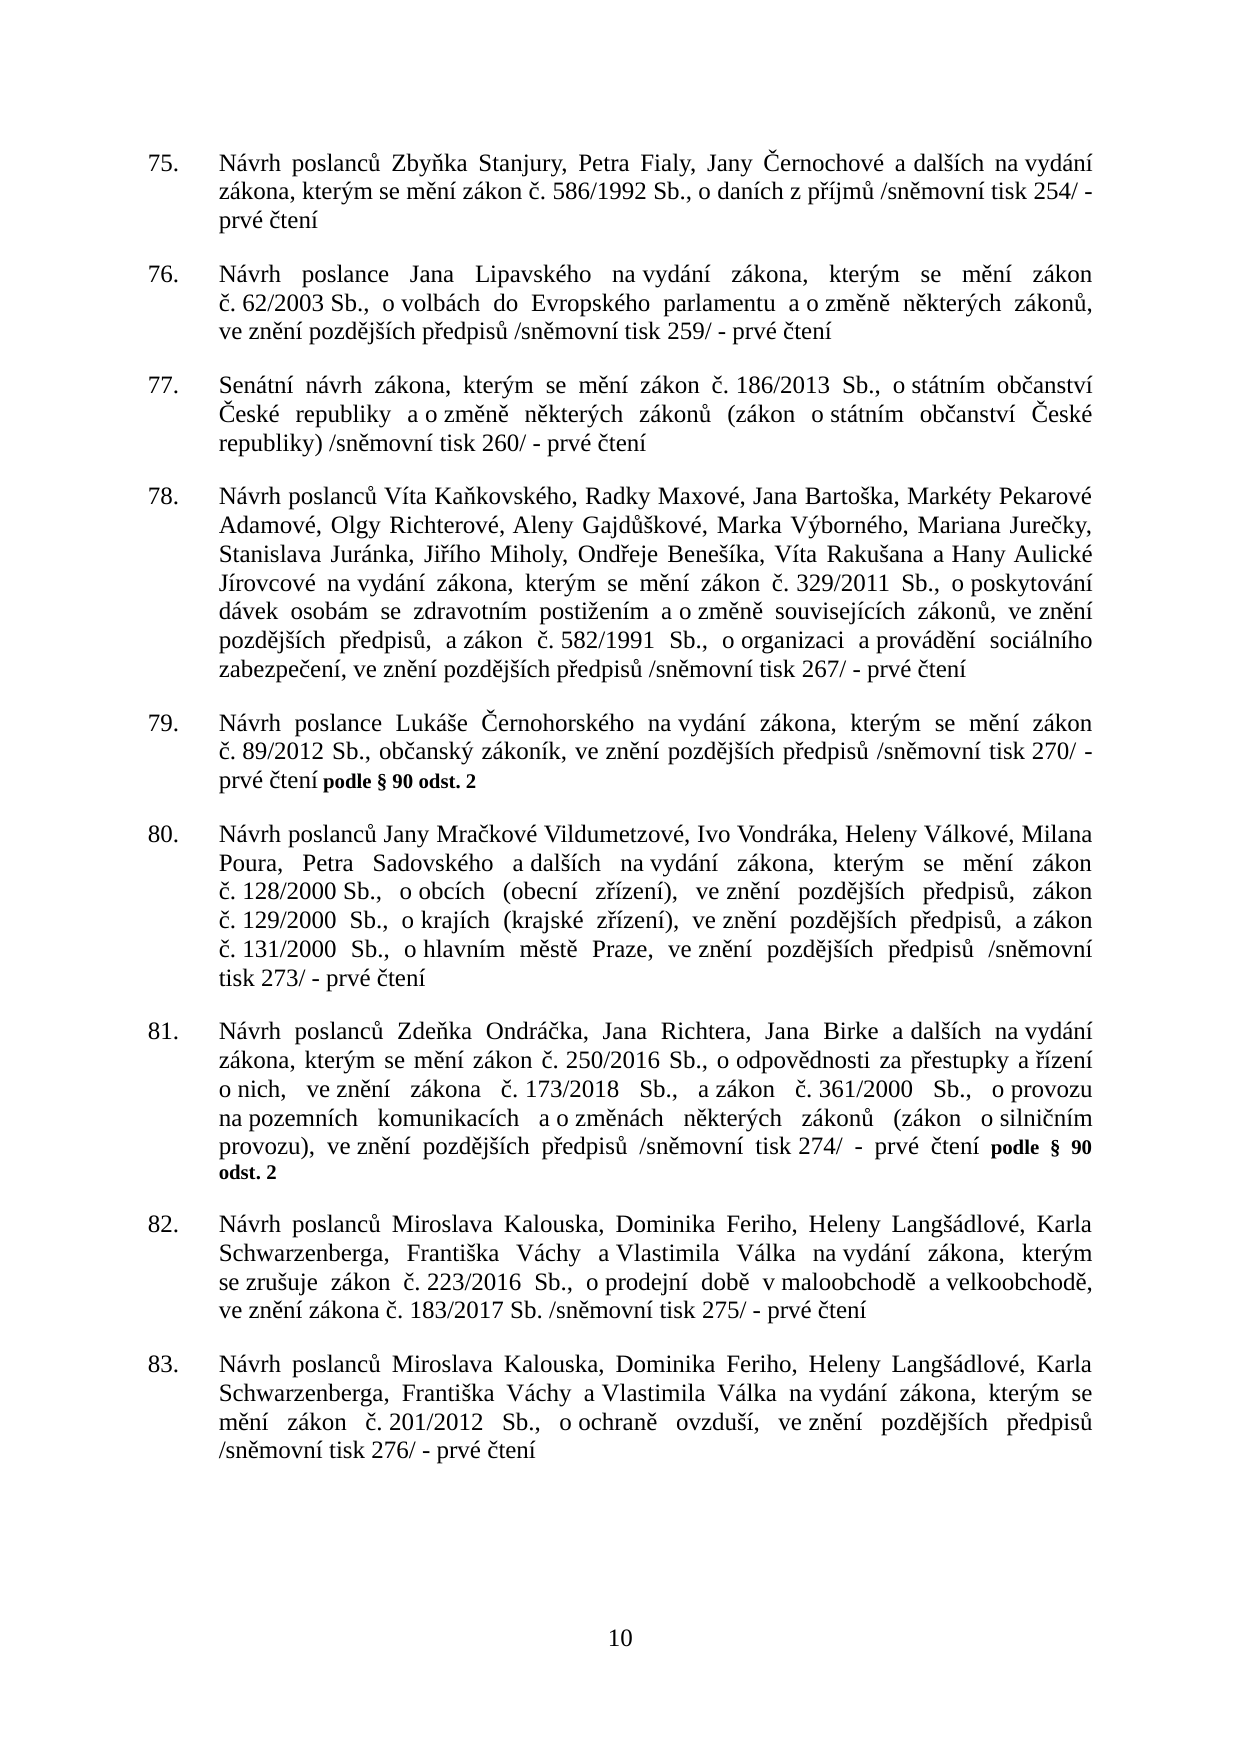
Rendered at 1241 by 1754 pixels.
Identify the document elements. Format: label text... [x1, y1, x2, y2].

text 78. Návrh poslanců Víta Kaňkovského, Radky Maxové, Jana Bartoška, Markéty Pekarové Adamové, Olgy Richterové, Aleny Gajdůškové, Marka Výborného, Mariana Jurečky, Stanislava Juránka, Jiřího Miholy, Ondřeje Benešíka, Víta Rakušana a Hany Aulické Jírovcové na vydání zákona, kterým se mění zákon č. 329/2011 Sb., o poskytování dávek osobám se zdravotním postižením a o změně souvisejících zákonů, ve znění pozdějších předpisů, a zákon č. 582/1991 Sb., o organizaci a provádění sociálního zabezpečení, ve znění pozdějších předpisů /sněmovní tisk 267/ - prvé čtení [148, 481, 1093, 683]
text 81. Návrh poslanců Zdeňka Ondráčka, Jana Richtera, Jana Birke a dalších na vydání zákona, kterým se mění zákon č. 250/2016 Sb., o odpovědnosti za přestupky a řízení o nich, ve znění zákona č. 173/2018 Sb., a zákon č. 361/2000 Sb., o provozu na pozemních komunikacích a o změnách některých zákonů (zákon o silničním provozu), ve znění pozdějších předpisů /sněmovní tisk 274/ - prvé čtení podle § 90 odst. 2 [148, 1016, 1093, 1184]
text 76. Návrh poslance Jana Lipavského na vydání zákona, kterým se mění zákon č. 62/2003 Sb., o volbách do Evropského parlamentu a o změně některých zákonů, ve znění pozdějších předpisů /sněmovní tisk 259/ - prvé čtení [148, 259, 1093, 345]
text 75. Návrh poslanců Zbyňka Stanjury, Petra Fialy, Jany Černochové a dalších na vydání zákona, kterým se mění zákon č. 586/1992 Sb., o daních z příjmů /sněmovní tisk 254/ - prvé čtení [148, 148, 1093, 234]
text 83. Návrh poslanců Miroslava Kalouska, Dominika Feriho, Heleny Langšádlové, Karla Schwarzenberga, Františka Váchy a Vlastimila Válka na vydání zákona, kterým se mění zákon č. 201/2012 Sb., o ochraně ovzduší, ve znění pozdějších předpisů /sněmovní tisk 276/ - prvé čtení [148, 1349, 1093, 1464]
text 80. Návrh poslanců Jany Mračkové Vildumetzové, Ivo Vondráka, Heleny Válkové, Milana Poura, Petra Sadovského a dalších na vydání zákona, kterým se mění zákon č. 128/2000 Sb., o obcích (obecní zřízení), ve znění pozdějších předpisů, zákon č. 129/2000 Sb., o krajích (krajské zřízení), ve znění pozdějších předpisů, a zákon č. 131/2000 Sb., o hlavním městě Praze, ve znění pozdějších předpisů /sněmovní tisk 273/ - prvé čtení [148, 819, 1093, 991]
text 79. Návrh poslance Lukáše Černohorského na vydání zákona, kterým se mění zákon č. 89/2012 Sb., občanský zákoník, ve znění pozdějších předpisů /sněmovní tisk 270/ - prvé čtení podle § 90 odst. 2 [148, 708, 1093, 794]
text 77. Senátní návrh zákona, kterým se mění zákon č. 186/2013 Sb., o státním občanství České republiky a o změně některých zákonů (zákon o státním občanství České republiky) /sněmovní tisk 260/ - prvé čtení [148, 370, 1093, 456]
text 82. Návrh poslanců Miroslava Kalouska, Dominika Feriho, Heleny Langšádlové, Karla Schwarzenberga, Františka Váchy a Vlastimila Válka na vydání zákona, kterým se zrušuje zákon č. 223/2016 Sb., o prodejní době v maloobchodě a velkoobchodě, ve znění zákona č. 183/2017 Sb. /sněmovní tisk 275/ - prvé čtení [148, 1209, 1093, 1324]
